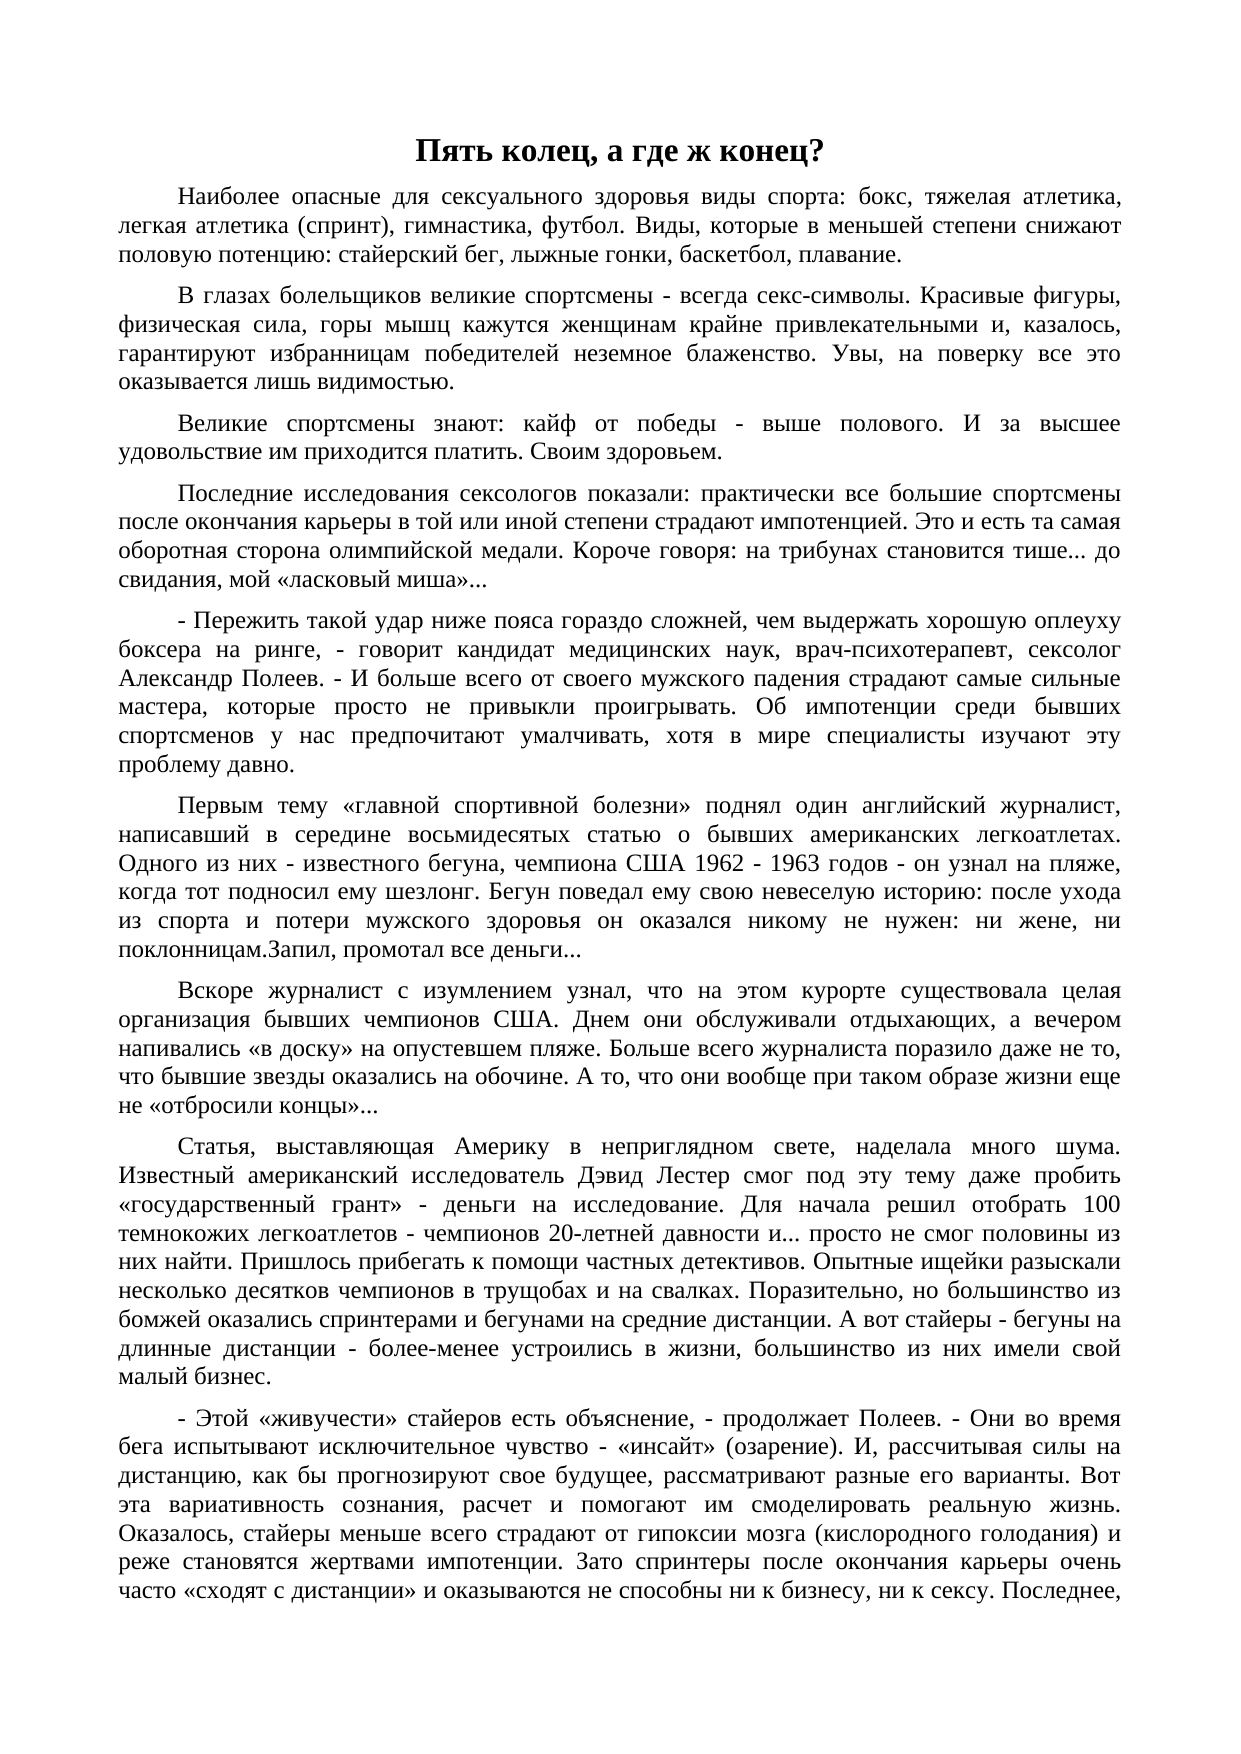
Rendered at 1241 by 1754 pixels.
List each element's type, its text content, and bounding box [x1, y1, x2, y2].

text Последние исследования сексологов показали: практически все большие спортсмены после окончания карьеры в той или иной степени страдают импотенцией. Это и есть та самая оборотная сторона олимпийской медали. Короче говоря: на трибунах становится тише... до свидания, мой «ласковый миша»... [118, 478, 1122, 593]
text Великие спортсмены знают: кайф от победы - выше полового. И за высшее удовольствие им приходится платить. Своим здоровьем. [118, 408, 1122, 465]
text Первым тему «главной спортивной болезни» поднял один английский журналист, написавший в середине восьмидесятых статью о бывших американских легкоатлетах. Одного из них - известного бегуна, чемпиона США 1962 - 1963 годов - он узнал на пляже, когда тот подносил ему шезлонг. Бегун поведал ему свою невеселую историю: после ухода из спорта и потери мужского здоровья он оказался никому не нужен: ни жене, ни поклонницам.Запил, промотал все деньги... [118, 790, 1122, 963]
text Пять колец, а где ж конец? [118, 131, 1122, 169]
text Вскоре журналист с изумлением узнал, что на этом курорте существовала целая организация бывших чемпионов США. Днем они обслуживали отдыхающих, а вечером напивались «в доску» на опустевшем пляже. Больше всего журналиста поразило даже не то, что бывшие звезды оказались на обочине. А то, что они вообще при таком образе жизни еще не «отбросили концы»... [118, 975, 1122, 1119]
text Наиболее опасные для сексуального здоровья виды спорта: бокс, тяжелая атлетика, легкая атлетика (спринт), гимнастика, футбол. Виды, которые в меньшей степени снижают половую потенцию: стайерский бег, лыжные гонки, баскетбол, плавание. [118, 181, 1122, 268]
text Статья, выставляющая Америку в неприглядном свете, наделала много шума. Известный американский исследователь Дэвид Лестер смог под эту тему даже пробить «государственный грант» - деньги на исследование. Для начала решил отобрать 100 темнокожих легкоатлетов - чемпионов 20-летней давности и... просто не смог половины из них найти. Пришлось прибегать к помощи частных детективов. Опытные ищейки разыскали несколько десятков чемпионов в трущобах и на свалках. Поразительно, но большинство из бомжей оказались спринтерами и бегунами на средние дистанции. А вот стайеры - бегуны на длинные дистанции - более-менее устроились в жизни, большинство из них имели свой малый бизнес. [118, 1131, 1122, 1390]
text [118, 1403, 1122, 1604]
text B глазах болельщиков великие спортсмены - всегда секс-символы. Красивые фигуры, физическая сила, горы мышц кажутся женщинам крайне привлекательными и, казалось, гарантируют избранницам победителей неземное блаженство. Увы, на поверку все это оказывается лишь видимостью. [118, 280, 1122, 395]
text - Пережить такой удар ниже пояса гораздо сложней, чем выдержать хорошую оплеуху боксера на ринге, - говорит кандидат медицинских наук, врач-психотерапевт, сексолог Александр Полеев. - И больше всего от своего мужского падения страдают самые сильные мастера, которые просто не привыкли проигрывать. Об импотенции среди бывших спортсменов у нас предпочитают умалчивать, хотя в мире специалисты изучают эту проблему давно. [118, 605, 1122, 778]
